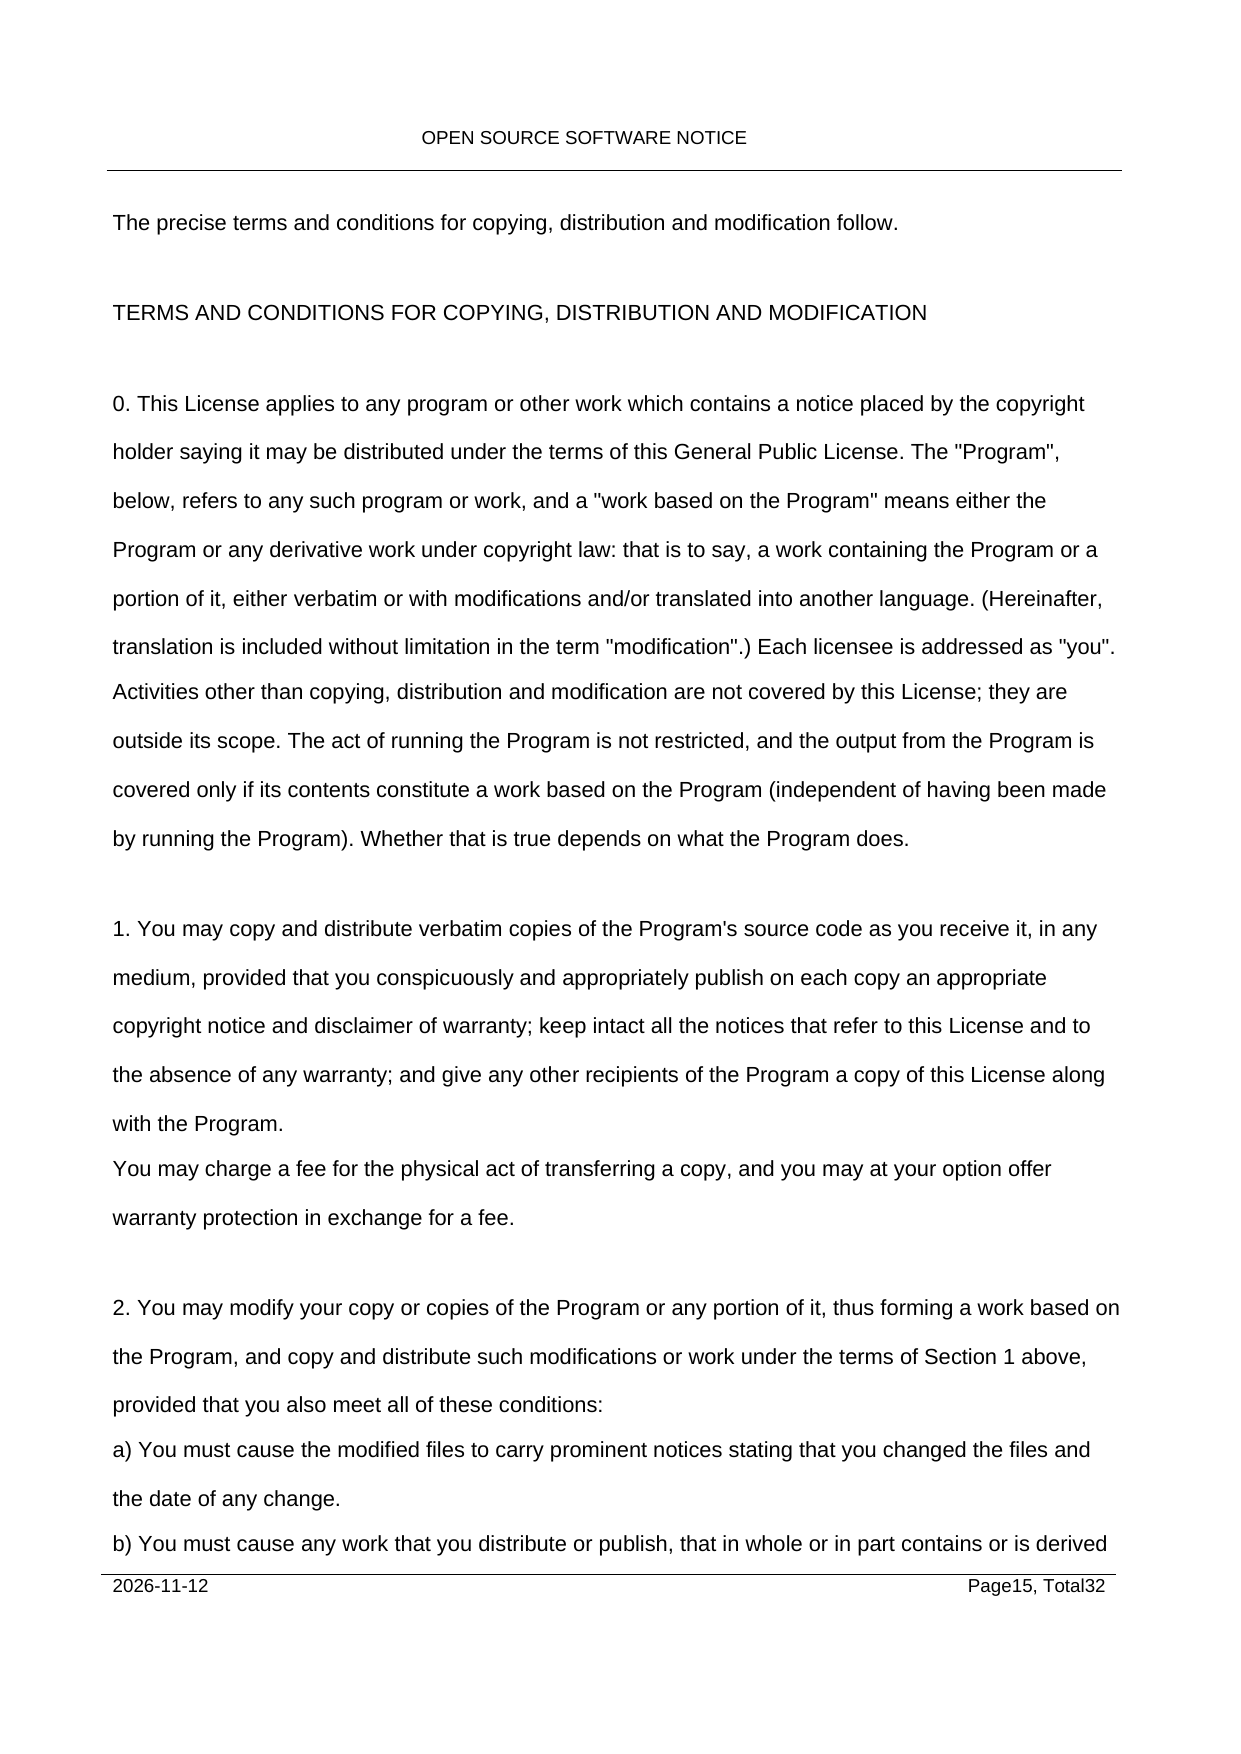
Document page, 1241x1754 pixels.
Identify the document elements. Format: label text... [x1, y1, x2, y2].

text TERMS AND CONDITIONS FOR COPYING, DISTRIBUTION AND MODIFICATION [112, 297, 1128, 329]
text 2. You may modify your copy or copies of the Program or any portion of it, thus forming a work based on the Program, and copy and distribute such modifications or work under the terms of Section 1 above, provided that you also meet all of these conditions: [112, 1291, 1128, 1421]
text Activities other than copying, distribution and modification are not covered by this License; they are outside its scope. The act of running the Program is not restricted, and the output from the Program is covered only if its contents constitute a work based on the Program (independent of having been made by running the Program). Whether that is true depends on what the Program does. [112, 676, 1128, 854]
text The precise terms and conditions for copying, distribution and modification follow. [112, 206, 1128, 239]
text a) You must cause the modified files to carry prominent notices stating that you changed the files and the date of any change. [112, 1434, 1128, 1515]
text You may charge a fee for the physical act of transferring a copy, and you may at your option offer warranty protection in exchange for a fee. [112, 1152, 1128, 1233]
text 0. This License applies to any program or other work which contains a notice placed by the copyright holder saying it may be distributed under the terms of this General Public License. The "Program", below, refers to any such program or work, and a "work based on the Program" means either the Program or any derivative work under copyright law: that is to say, a work containing the Program or a portion of it, either verbatim or with modifications and/or translated into another language. (Hereinafter, translation is included without limitation in the term "modification".) Each licensee is addressed as "you". [112, 387, 1128, 663]
text 1. You may copy and distribute verbatim copies of the Program's source code as you receive it, in any medium, provided that you conspicuously and appropriately publish on each copy an appropriate copyright notice and disclaimer of warranty; keep intact all the notices that refer to this License and to the absence of any warranty; and give any other recipients of the Program a copy of this License along with the Program. [112, 912, 1128, 1139]
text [112, 1528, 1128, 1560]
